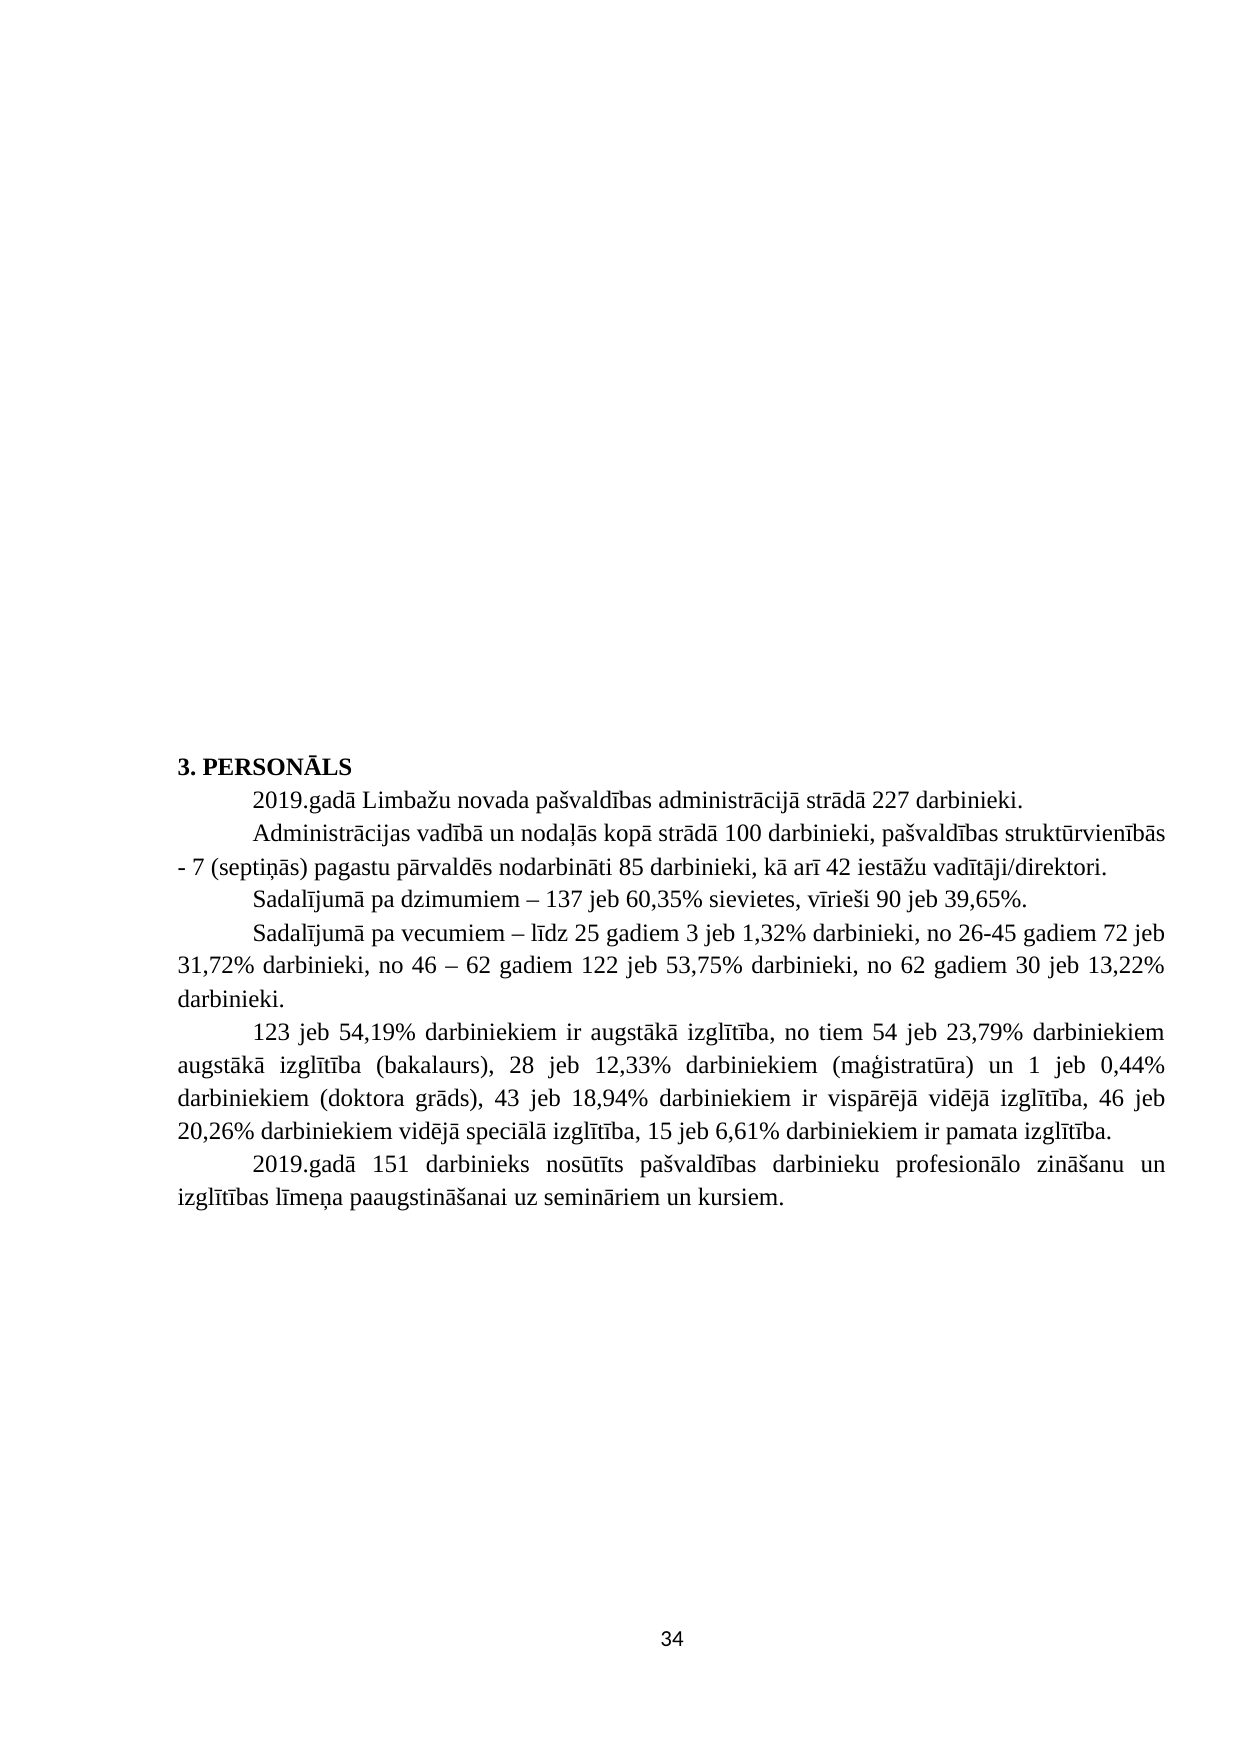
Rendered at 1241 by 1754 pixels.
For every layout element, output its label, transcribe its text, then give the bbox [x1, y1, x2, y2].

text 123 jeb 54,19% darbiniekiem ir augstākā izglītība, no tiem 54 jeb 23,79% darbiniekiem augstākā izglītība (bakalaurs), 28 jeb 12,33% darbiniekiem (maģistratūra) un 1 jeb 0,44% darbiniekiem (doktora grāds), 43 jeb 18,94% darbiniekiem ir vispārējā vidējā izglītība, 46 jeb 20,26% darbiniekiem vidējā speciālā izglītība, 15 jeb 6,61% darbiniekiem ir pamata izglītība. [177, 1017, 1166, 1144]
text 3. PERSONĀLS [177, 752, 1166, 781]
text 2019.gadā Limbažu novada pašvaldības administrācijā strādā 227 darbinieki. [177, 786, 1166, 814]
text Sadalījumā pa dzimumiem – 137 jeb 60,35% sievietes, vīrieši 90 jeb 39,65%. [177, 884, 1166, 913]
text Administrācijas vadībā un nodaļās kopā strādā 100 darbinieki, pašvaldības struktūrvienībās - 7 (septiņās) pagastu pārvaldēs nodarbināti 85 darbinieki, kā arī 42 iestāžu vadītāji/direktori. [177, 818, 1166, 880]
text Sadalījumā pa vecumiem – līdz 25 gadiem 3 jeb 1,32% darbinieki, no 26-45 gadiem 72 jeb 31,72% darbinieki, no 46 – 62 gadiem 122 jeb 53,75% darbinieki, no 62 gadiem 30 jeb 13,22% darbinieki. [177, 918, 1166, 1012]
text 2019.gadā 151 darbinieks nosūtīts pašvaldības darbinieku profesionālo zināšanu un izglītības līmeņa paaugstināšanai uz semināriem un kursiem. [177, 1149, 1166, 1211]
